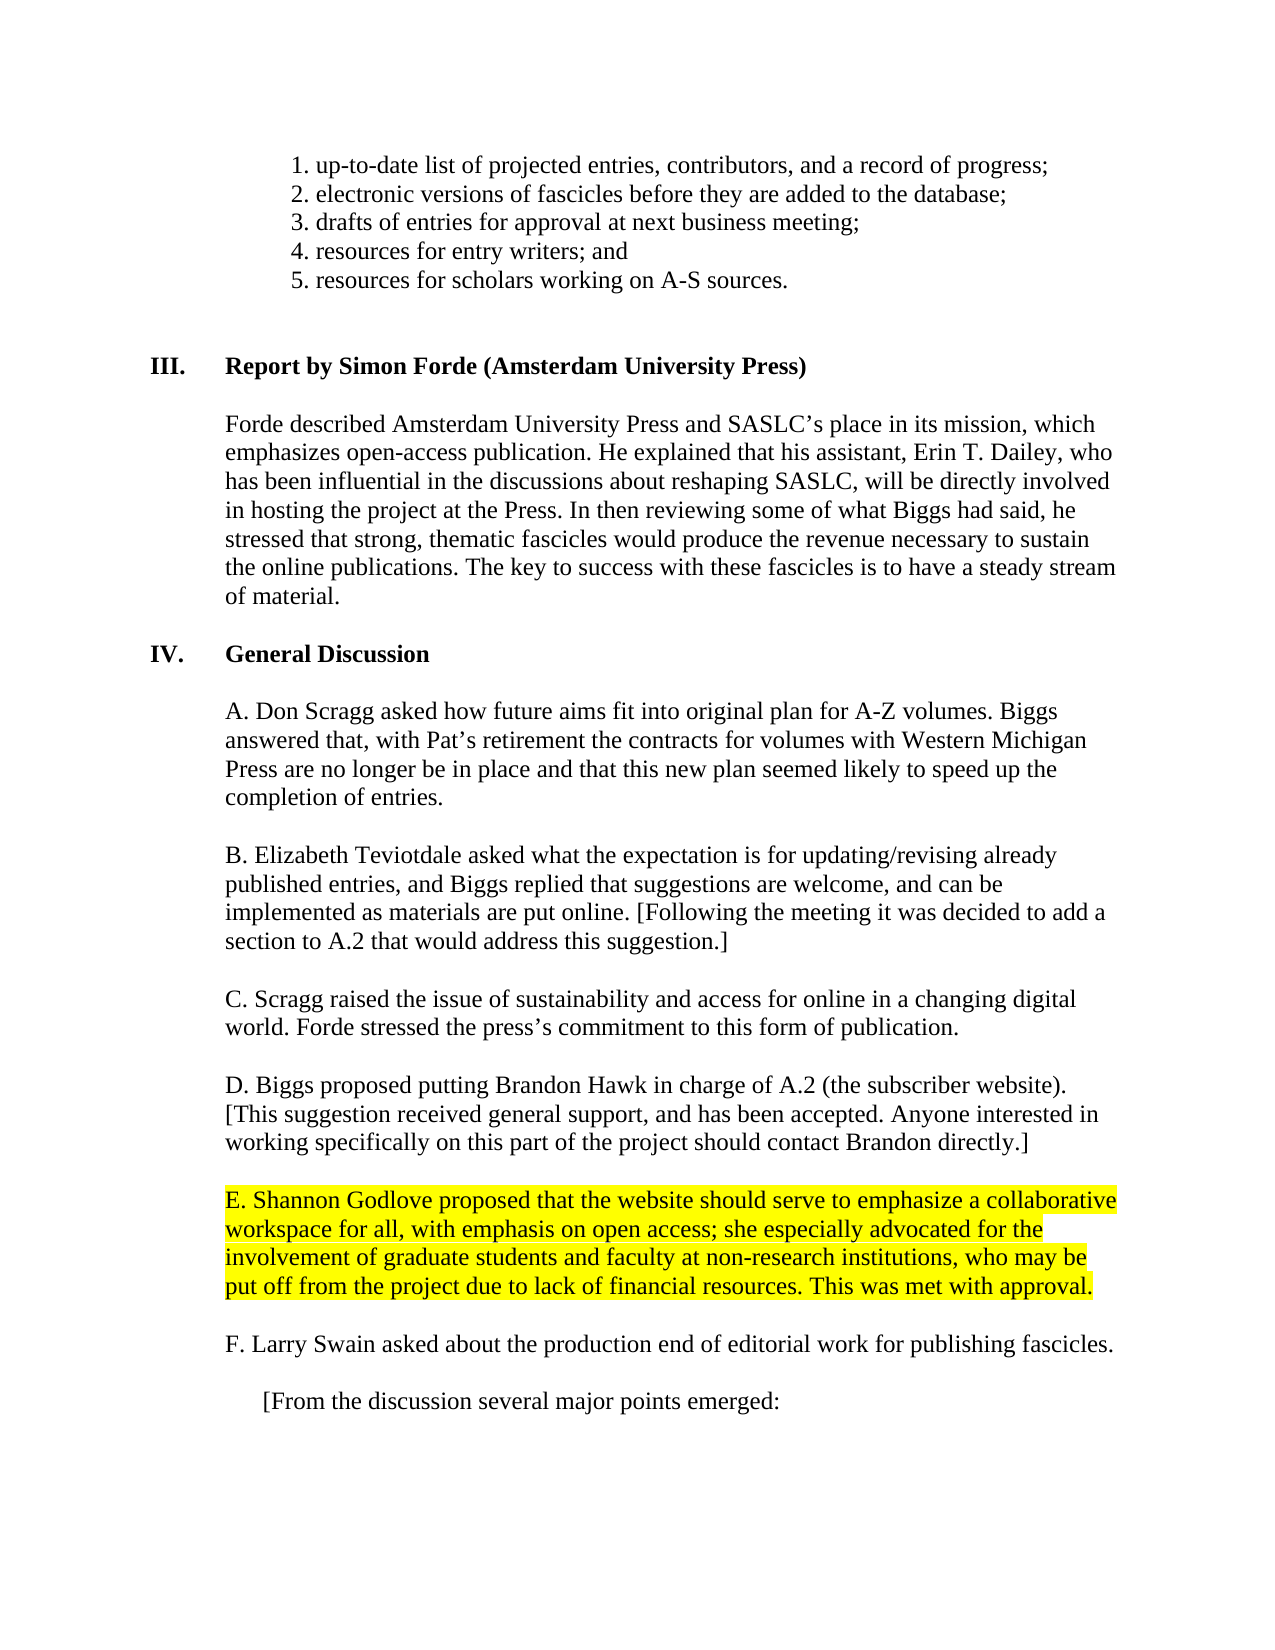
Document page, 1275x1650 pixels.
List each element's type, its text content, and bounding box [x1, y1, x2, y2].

text Forde described Amsterdam University Press and SASLC’s place in its mission, which emphasizes open-access publication. He explained that his assistant, Erin T. Dailey, who has been influential in the discussions about reshaping SASLC, will be directly involved in hosting the project at the Press. In then reviewing some of what Biggs had said, he stressed that strong, thematic fascicles would produce the revenue necessary to sustain the online publications. The key to success with these fascicles is to have a steady stream of material. [225, 409, 1125, 610]
text III. Report by Simon Forde (Amsterdam University Press) [150, 351, 1125, 380]
text 1. up-to-date list of projected entries, contributors, and a record of progress; [291, 150, 1125, 179]
text B. Elizabeth Teviotdale asked what the expectation is for updating/revising already published entries, and Biggs replied that suggestions are welcome, and can be implemented as materials are put online. [Following the meeting it was decided to add a section to A.2 that would address this suggestion.] [225, 840, 1125, 955]
text D. Biggs proposed putting Brandon Hawk in charge of A.2 (the subscriber website). [This suggestion received general support, and has been accepted. Anyone interested in working specifically on this part of the project should contact Brandon directly.] [225, 1070, 1125, 1156]
text A. Don Scragg asked how future aims fit into original plan for A-Z volumes. Biggs answered that, with Pat’s retirement the contracts for volumes with Western Michigan Press are no longer be in place and that this new plan seemed likely to speed up the completion of entries. [225, 696, 1125, 811]
text IV. General Discussion [150, 639, 1125, 667]
text 4. resources for entry writers; and [291, 236, 1125, 265]
text 5. resources for scholars working on A-S sources. [291, 265, 1125, 294]
text [From the discussion several major points emerged: [262, 1386, 1125, 1415]
text E. Shannon Godlove proposed that the website should serve to emphasize a collaborative workspace for all, with emphasis on open access; she especially advocated for the involvement of graduate students and faculty at non-research institutions, who may be put off from the project due to lack of financial resources. This was met with approval. [225, 1185, 1125, 1300]
text F. Larry Swain asked about the production end of editorial work for publishing fascicles. [225, 1329, 1125, 1357]
text 3. drafts of entries for approval at next business meeting; [291, 207, 1125, 236]
text 2. electronic versions of fascicles before they are added to the database; [291, 179, 1125, 207]
text C. Scragg raised the issue of sustainability and access for online in a changing digital world. Forde stressed the press’s commitment to this form of publication. [225, 984, 1125, 1041]
